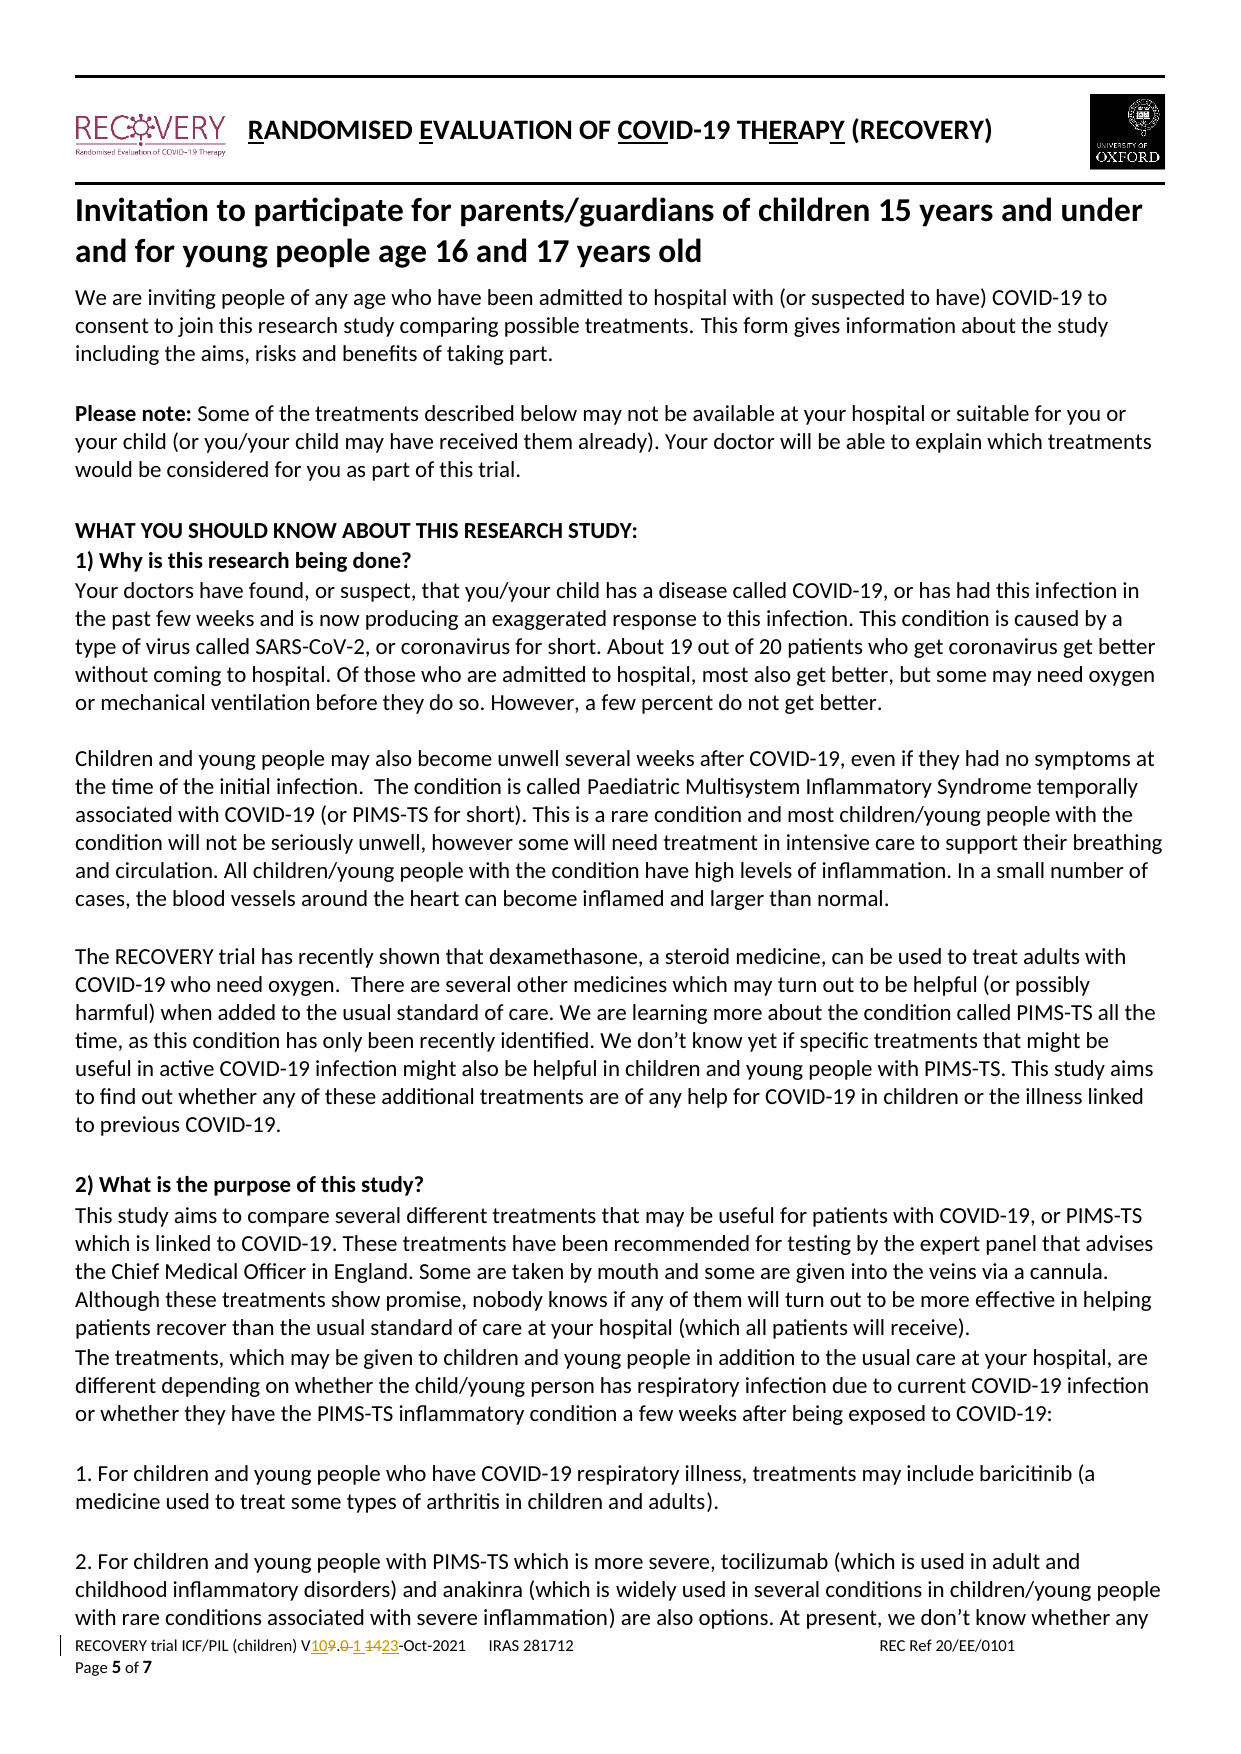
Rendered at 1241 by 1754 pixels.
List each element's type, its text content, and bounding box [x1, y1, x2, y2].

text RANDOMISED EVALUATION OF COVID-19 THERAPY (RECOVERY) [75, 107, 1089, 147]
text Please note: Some of the treatments described below may not be available at your hospital or suitable for you or your child (or you/your child may have received them already). Your doctor will be able to explain which treatments would be considered for you as part of this trial. [75, 399, 1165, 483]
text We are inviting people of any age who have been admitted to hospital with (or suspected to have) COVID-19 to consent to join this research study comparing possible treatments. This form gives information about the study including the aims, risks and benefits of taking part. [75, 283, 1165, 367]
text 1) Why is this research being done? [75, 546, 1165, 574]
text This study aims to compare several different treatments that may be useful for patients with COVID-19, or PIMS-TS which is linked to COVID-19. These treatments have been recommended for testing by the expert panel that advises the Chief Medical Officer in England. Some are taken by mouth and some are given into the veins via a cannula. Although these treatments show promise, nobody knows if any of them will turn out to be more effective in helping patients recover than the usual standard of care at your hospital (which all patients will receive). [75, 1201, 1165, 1341]
picture [1089, 93, 1166, 170]
text Invitation to participate for parents/guardians of children 15 years and under and for young people age 16 and 17 years old [75, 189, 1165, 271]
picture [73, 110, 228, 159]
text Children and young people may also become unwell several weeks after COVID-19, even if they had no symptoms at the time of the initial infection. The condition is called Paediatric Multisystem Inflammatory Syndrome temporally associated with COVID-19 (or PIMS-TS for short). This is a rare condition and most children/young people with the condition will not be seriously unwell, however some will need treatment in intensive care to support their breathing and circulation. All children/young people with the condition have high levels of inflammation. In a small number of cases, the blood vessels around the heart can become inflamed and larger than normal. [75, 744, 1165, 912]
text The RECOVERY trial has recently shown that dexamethasone, a steroid medicine, can be used to treat adults with COVID-19 who need oxygen. There are several other medicines which may turn out to be helpful (or possibly harmful) when added to the usual standard of care. We are learning more about the condition called PIMS-TS all the time, as this condition has only been recently identified. We don’t know yet if specific treatments that might be useful in active COVID-19 infection might also be helpful in children and young people with PIMS-TS. This study aims to find out whether any of these additional treatments are of any help for COVID-19 in children or the illness linked to previous COVID-19. [75, 942, 1165, 1138]
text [75, 1547, 1165, 1631]
text WHAT YOU SHOULD KNOW ABOUT THIS RESEARCH STUDY: [75, 516, 1165, 544]
text Your doctors have found, or suspect, that you/your child has a disease called COVID-19, or has had this infection in the past few weeks and is now producing an exaggerated response to this infection. This condition is caused by a type of virus called SARS-CoV-2, or coronavirus for short. About 19 out of 20 patients who get coronavirus get better without coming to hospital. Of those who are admitted to hospital, most also get better, but some may need oxygen or mechanical ventilation before they do so. However, a few percent do not get better. [75, 576, 1165, 716]
text 1. For children and young people who have COVID-19 respiratory illness, treatments may include baricitinib (a medicine used to treat some types of arthritis in children and adults). [75, 1459, 1165, 1515]
text 2) What is the purpose of this study? [75, 1171, 1165, 1199]
text The treatments, which may be given to children and young people in addition to the usual care at your hospital, are different depending on whether the child/young person has respiratory infection due to current COVID-19 infection or whether they have the PIMS-TS inflammatory condition a few weeks after being exposed to COVID-19: [75, 1343, 1165, 1427]
